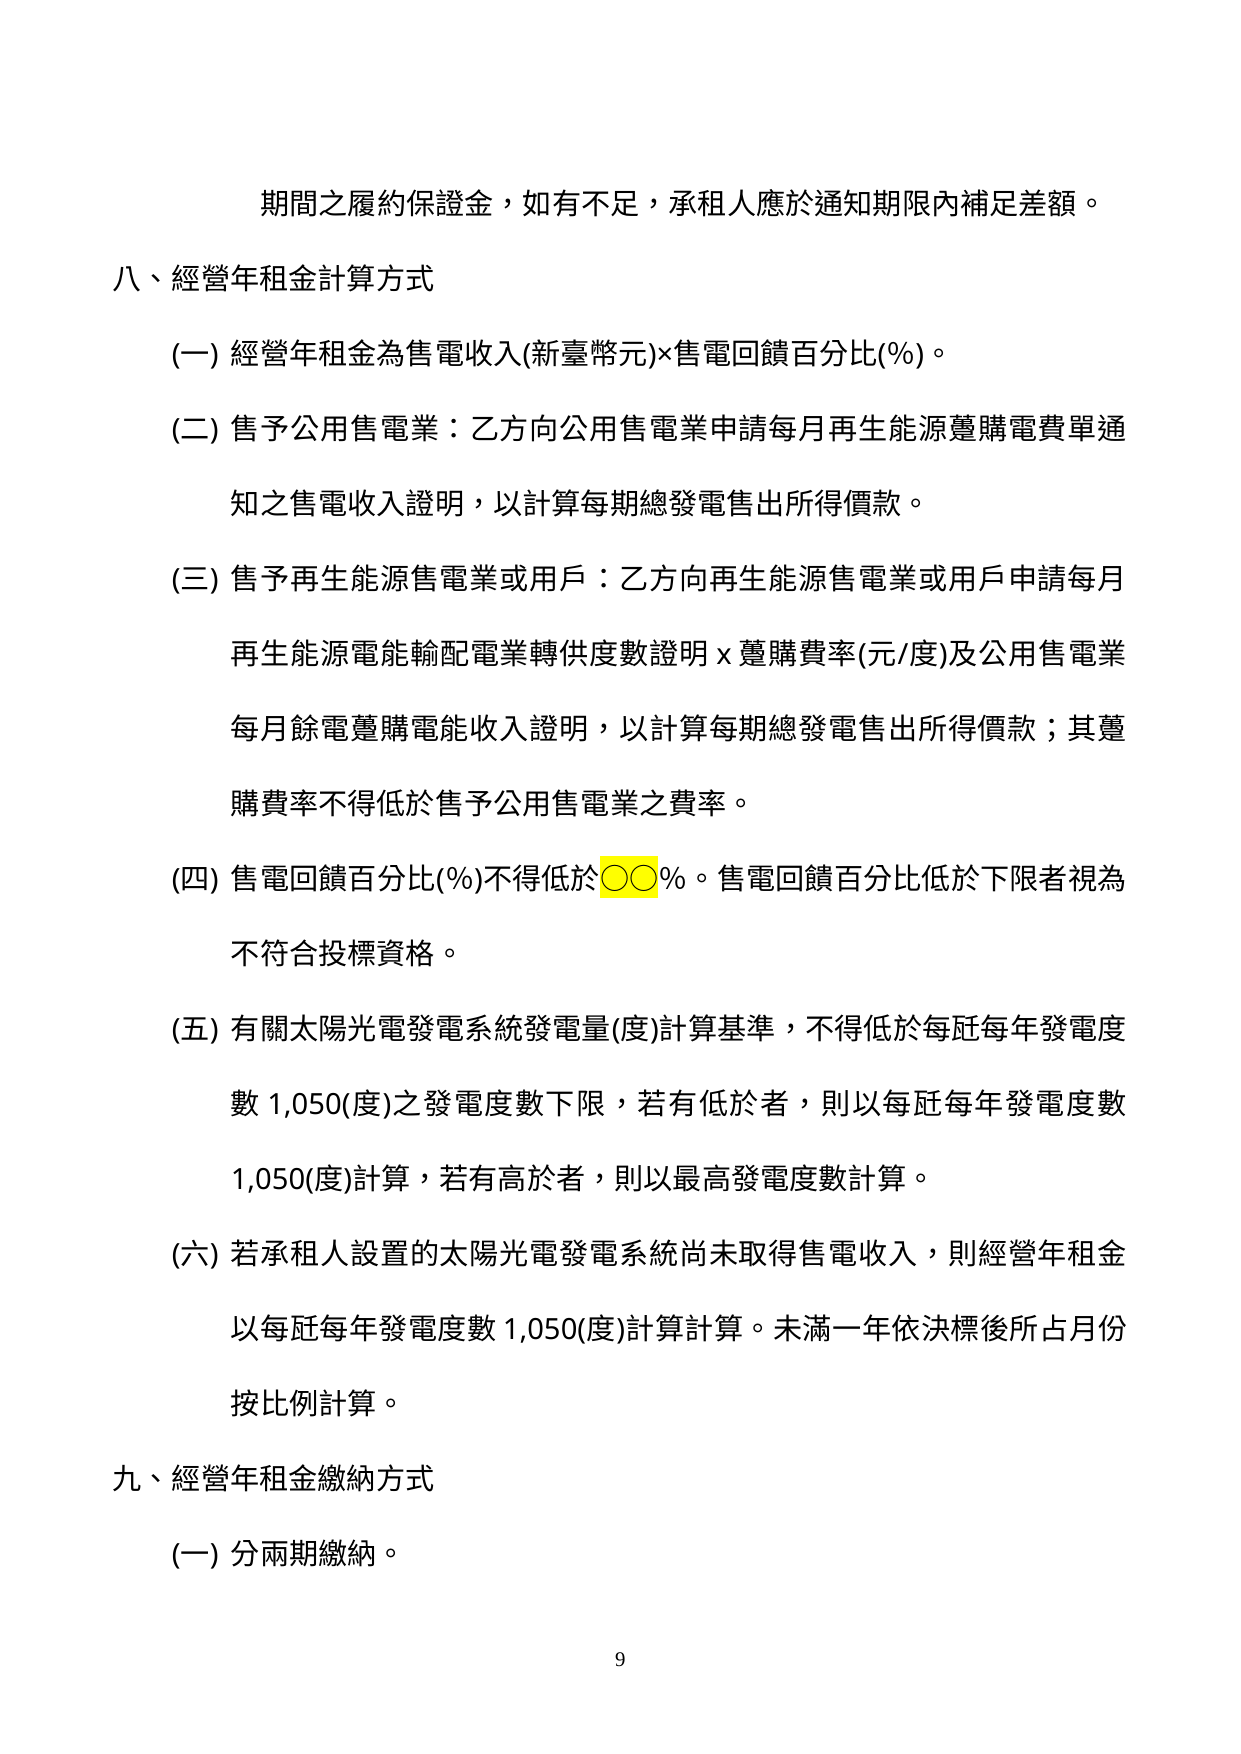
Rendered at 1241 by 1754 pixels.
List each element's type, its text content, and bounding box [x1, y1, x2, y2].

list 若承租人設置的太陽光電發電系統尚未取得售電收入，則經營年租金以每瓩每年發電度數1,050(度)計算計算。未滿一年依決標後所占月份按比例計算。 [172, 1214, 1128, 1439]
list 售予公用售電業：乙方向公用售電業申請每月再生能源躉購電費單通知之售電收入證明，以計算每期總發電售出所得價款。 [172, 389, 1128, 539]
list 售電回饋百分比(％)不得低於○○％。售電回饋百分比低於下限者視為不符合投標資格。 [172, 839, 1128, 989]
list 分兩期繳納。 [172, 1514, 1128, 1589]
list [231, 164, 1128, 239]
list 經營年租金為售電收入(新臺幣元)×售電回饋百分比(％)。 [172, 314, 1128, 389]
list 售予再生能源售電業或用戶：乙方向再生能源售電業或用戶申請每月再生能源電能輸配電業轉供度數證明x躉購費率(元/度)及公用售電業每月餘電躉購電能收入證明，以計算每期總發電售出所得價款；其躉購費率不得低於售予公用售電業之費率。 [172, 539, 1128, 839]
list 經營年租金計算方式 [112, 239, 1128, 314]
list 經營年租金繳納方式 [112, 1439, 1128, 1514]
list 有關太陽光電發電系統發電量(度)計算基準，不得低於每瓩每年發電度數1,050(度)之發電度數下限，若有低於者，則以每瓩每年發電度數1,050(度)計算，若有高於者，則以最高發電度數計算。 [172, 989, 1128, 1214]
